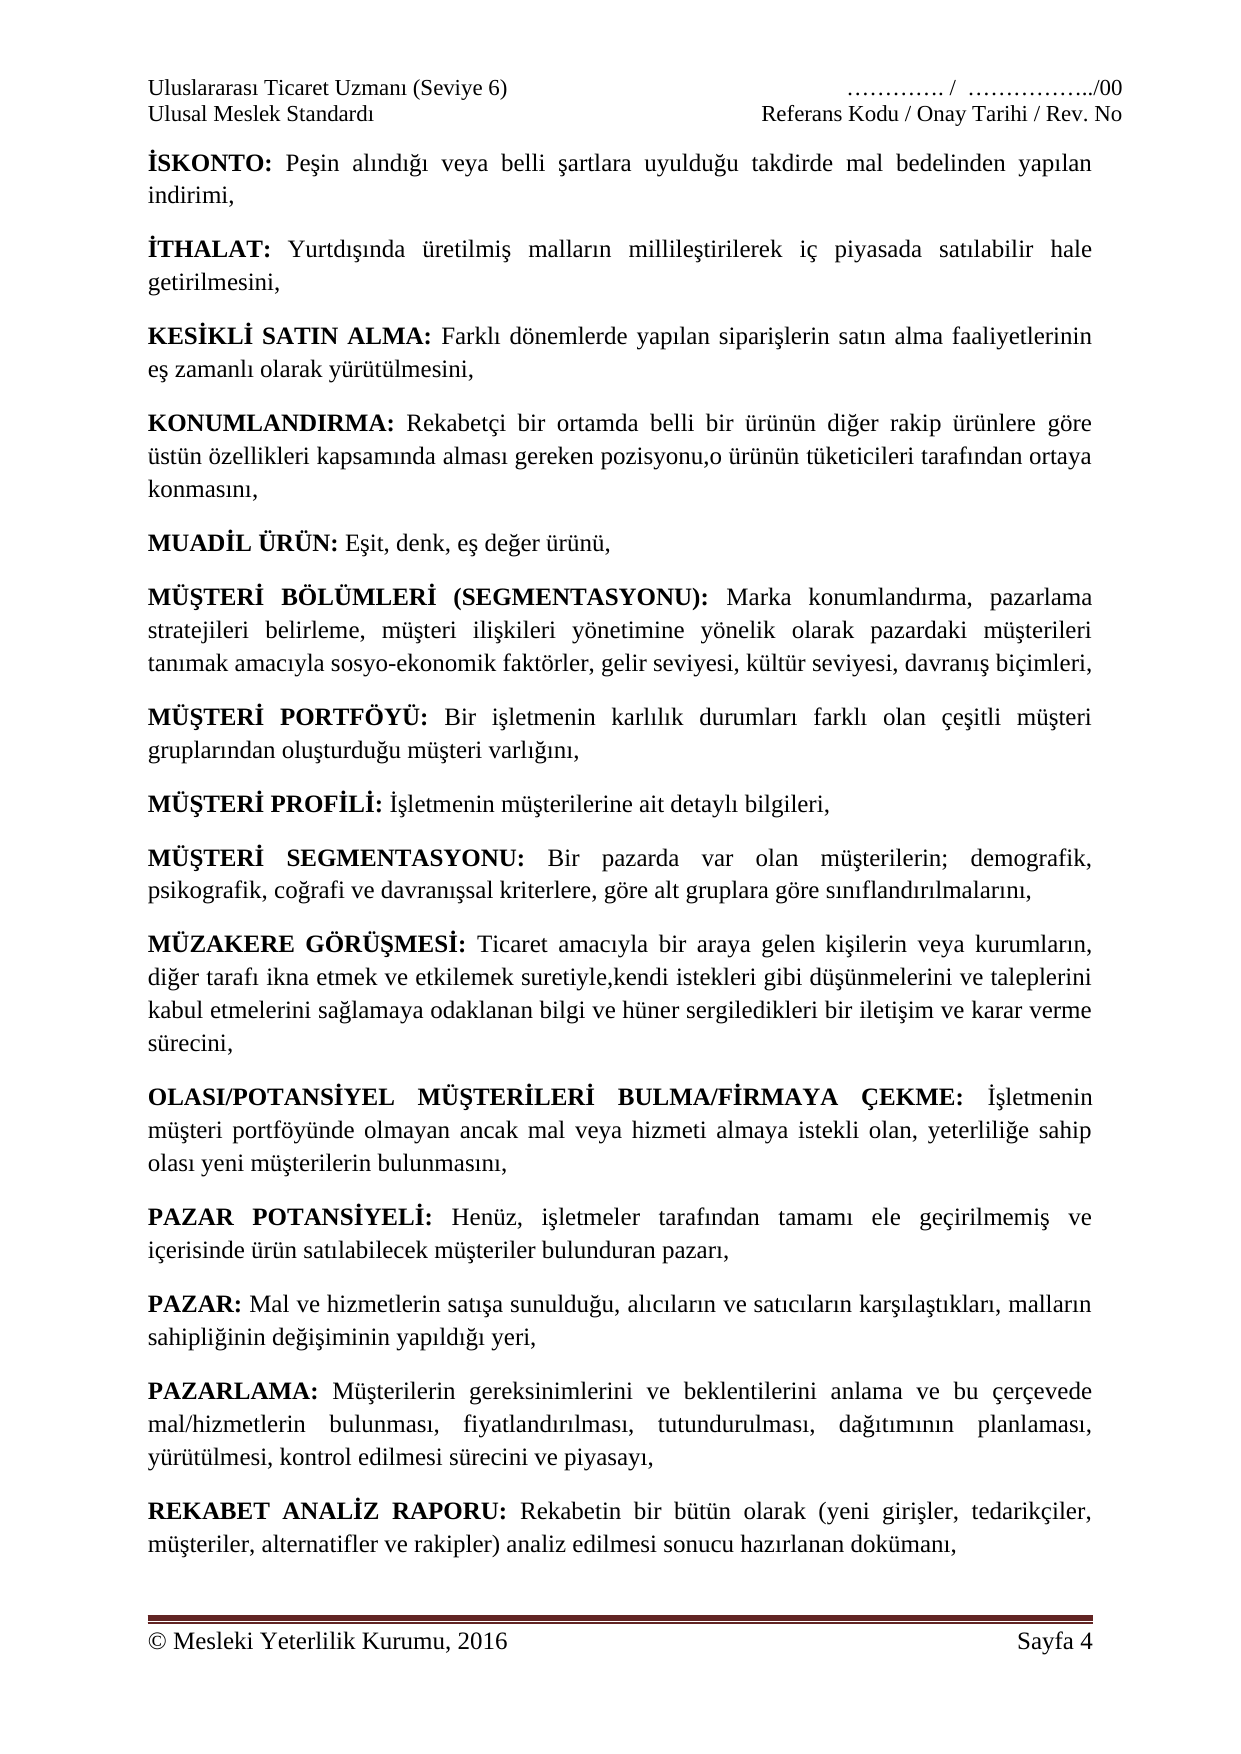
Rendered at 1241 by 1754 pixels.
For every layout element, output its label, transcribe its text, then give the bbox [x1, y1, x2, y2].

text OLASI/POTANSİYEL MÜŞTERİLERİ BULMA/FİRMAYA ÇEKME: İşletmenin müşteri portföyünde olmayan ancak mal veya hizmeti almaya istekli olan, yeterliliğe sahip olası yeni müşterilerin bulunmasını, [148, 1082, 1093, 1177]
text PAZARLAMA: Müşterilerin gereksinimlerini ve beklentilerini anlama ve bu çerçevede mal/hizmetlerin bulunması, fiyatlandırılması, tutundurulması, dağıtımının planlaması, yürütülmesi, kontrol edilmesi sürecini ve piyasayı, [148, 1376, 1093, 1471]
text İTHALAT: Yurtdışında üretilmiş malların millileştirilerek iç piyasada satılabilir hale getirilmesini, [148, 234, 1093, 296]
text İSKONTO: Peşin alındığı veya belli şartlara uyulduğu takdirde mal bedelinden yapılan indirimi, [148, 148, 1093, 209]
text PAZAR POTANSİYELİ: Henüz, işletmeler tarafından tamamı ele geçirilmemiş ve içerisinde ürün satılabilecek müşteriler bulunduran pazarı, [148, 1202, 1093, 1264]
text KESİKLİ SATIN ALMA: Farklı dönemlerde yapılan siparişlerin satın alma faaliyetlerinin eş zamanlı olarak yürütülmesini, [148, 321, 1093, 383]
text PAZAR: Mal ve hizmetlerin satışa sunulduğu, alıcıların ve satıcıların karşılaştıkları, malların sahipliğinin değişiminin yapıldığı yeri, [148, 1289, 1093, 1351]
text REKABET ANALİZ RAPORU: Rekabetin bir bütün olarak (yeni girişler, tedarikçiler, müşteriler, alternatifler ve rakipler) analiz edilmesi sonucu hazırlanan dokümanı, [148, 1496, 1093, 1558]
text MUADİL ÜRÜN: Eşit, denk, eş değer ürünü, [148, 528, 1093, 557]
text MÜŞTERİ BÖLÜMLERİ (SEGMENTASYONU): Marka konumlandırma, pazarlama stratejileri belirleme, müşteri ilişkileri yönetimine yönelik olarak pazardaki müşterileri tanımak amacıyla sosyo-ekonomik faktörler, gelir seviyesi, kültür seviyesi, davranış biçimleri, [148, 582, 1093, 677]
text MÜŞTERİ PROFİLİ: İşletmenin müşterilerine ait detaylı bilgileri, [148, 789, 1093, 817]
text KONUMLANDIRMA: Rekabetçi bir ortamda belli bir ürünün diğer rakip ürünlere göre üstün özellikleri kapsamında alması gereken pozisyonu,o ürünün tüketicileri tarafından ortaya konmasını, [148, 408, 1093, 503]
text MÜZAKERE GÖRÜŞMESİ: Ticaret amacıyla bir araya gelen kişilerin veya kurumların, diğer tarafı ikna etmek ve etkilemek suretiyle,kendi istekleri gibi düşünmelerini ve taleplerini kabul etmelerini sağlamaya odaklanan bilgi ve hüner sergiledikleri bir iletişim ve karar verme sürecini, [148, 929, 1093, 1057]
text MÜŞTERİ PORTFÖYÜ: Bir işletmenin karlılık durumları farklı olan çeşitli müşteri gruplarından oluşturduğu müşteri varlığını, [148, 702, 1093, 764]
text MÜŞTERİ SEGMENTASYONU: Bir pazarda var olan müşterilerin; demografik, psikografik, coğrafi ve davranışsal kriterlere, göre alt gruplara göre sınıflandırılmalarını, [148, 843, 1093, 904]
